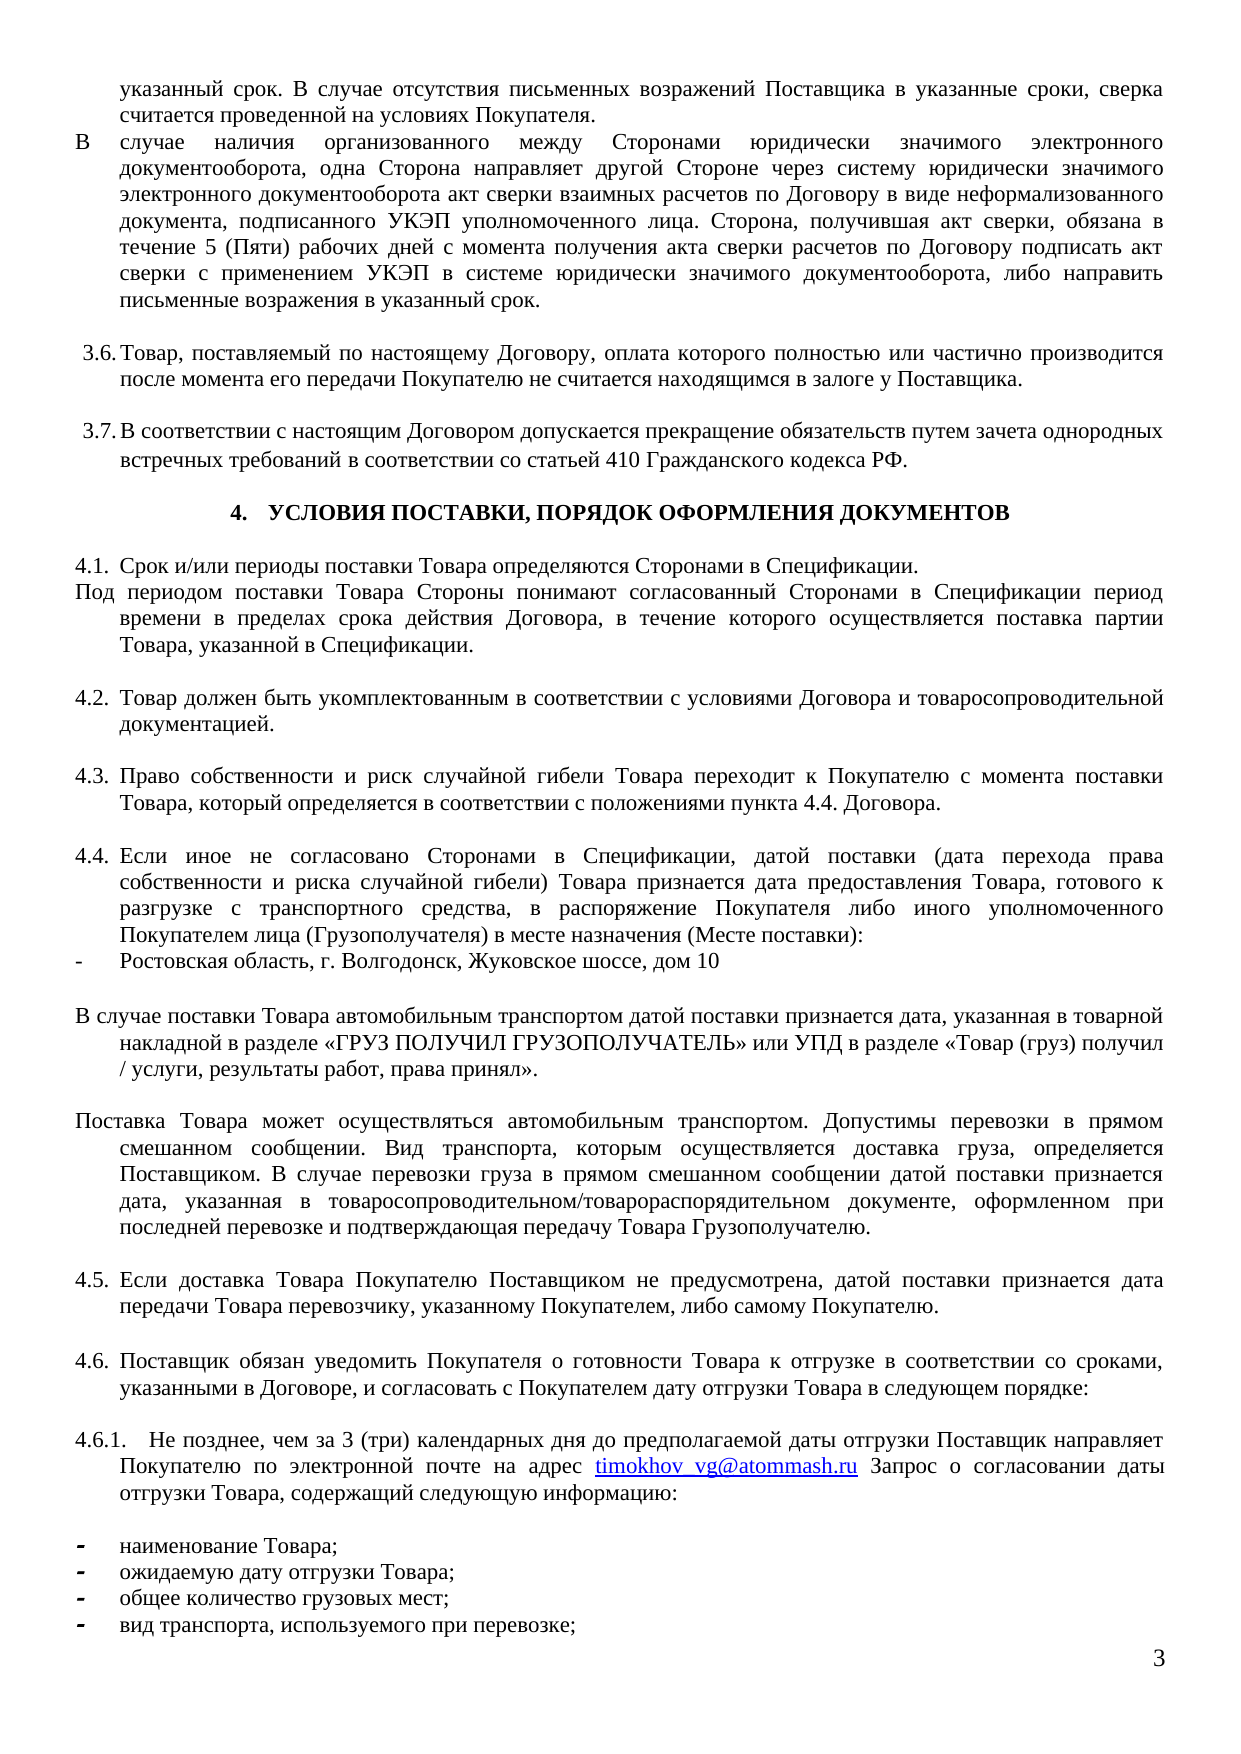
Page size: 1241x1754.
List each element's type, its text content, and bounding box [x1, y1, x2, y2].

list Если доставка Товара Покупателю Поставщиком не предусмотрена, датой поставки признается дата передачи Товара перевозчику, указанному Покупателем, либо самому Покупателю. [75, 1266, 1165, 1318]
text В случае поставки Товара автомобильным транспортом датой поставки признается дата, указанная в товарной накладной в разделе «ГРУЗ ПОЛУЧИЛ ГРУЗОПОЛУЧАТЕЛЬ» или УПД в разделе «Товар (груз) получил / услуги, результаты работ, права принял». [75, 1002, 1165, 1081]
list Не позднее, чем за 3 (три) календарных дня до предполагаемой даты отгрузки Поставщик направляет Покупателю по электронной почте на адрес timokhov_vg@atommash.ru Запрос о согласовании даты отгрузки Товара, содержащий следующую информацию: [75, 1426, 1165, 1505]
list ожидаемую дату отгрузки Товара; [75, 1558, 1165, 1584]
list В соответствии с настоящим Договором допускается прекращение обязательств путем зачета однородных встречных требований в соответствии со статьей 410 Гражданского кодекса РФ. [82, 418, 1165, 473]
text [75, 75, 1165, 128]
list Право собственности и риск случайной гибели Товара переходит к Покупателю с момента поставки Товара, который определяется в соответствии с положениями пункта 4.4. Договора. [75, 763, 1165, 815]
list УСЛОВИЯ ПОСТАВКИ, ПОРЯДОК ОФОРМЛЕНИЯ ДОКУМЕНТОВ [75, 499, 1165, 525]
list Товар должен быть укомплектованным в соответствии с условиями Договора и товаросопроводительной документацией. [75, 683, 1165, 736]
list Поставщик обязан уведомить Покупателя о готовности Товара к отгрузке в соответствии со сроками, указанными в Договоре, и согласовать с Покупателем дату отгрузки Товара в следующем порядке: [75, 1347, 1165, 1400]
text Под периодом поставки Товара Стороны понимают согласованный Сторонами в Спецификации период времени в пределах срока действия Договора, в течение которого осуществляется поставка партии Товара, указанной в Спецификации. [75, 578, 1165, 657]
list Ростовская область, г. Волгодонск, Жуковское шоссе, дом 10 [75, 947, 1165, 973]
text В случае наличия организованного между Сторонами юридически значимого электронного документооборота, одна Сторона направляет другой Стороне через систему юридически значимого электронного документооборота акт сверки взаимных расчетов по Договору в виде неформализованного документа, подписанного УКЭП уполномоченного лица. Сторона, получившая акт сверки, обязана в течение 5 (Пяти) рабочих дней с момента получения акта сверки расчетов по Договору подписать акт сверки с применением УКЭП в системе юридически значимого документооборота, либо направить письменные возражения в указанный срок. [75, 128, 1165, 312]
list общее количество грузовых мест; [75, 1584, 1165, 1611]
list Товар, поставляемый по настоящему Договору, оплата которого полностью или частично производится после момента его передачи Покупателю не считается находящимся в залоге у Поставщика. [82, 338, 1165, 391]
text Поставка Товара может осуществляться автомобильным транспортом. Допустимы перевозки в прямом смешанном сообщении. Вид транспорта, которым осуществляется доставка груза, определяется Поставщиком. В случае перевозки груза в прямом смешанном сообщении датой поставки признается дата, указанная в товаросопроводительном/товарораспорядительном документе, оформленном при последней перевозке и подтверждающая передачу Товара Грузополучателю. [75, 1108, 1165, 1239]
list Срок и/или периоды поставки Товара определяются Сторонами в Спецификации. [75, 552, 1165, 578]
list Если иное не согласовано Сторонами в Спецификации, датой поставки (дата перехода права собственности и риска случайной гибели) Товара признается дата предоставления Товара, готового к разгрузке с транспортного средства, в распоряжение Покупателя либо иного уполномоченного Покупателем лица (Грузополучателя) в месте назначения (Месте поставки): [75, 842, 1165, 947]
list вид транспорта, используемого при перевозке; [75, 1611, 1165, 1637]
list наименование Товара; [75, 1532, 1165, 1558]
